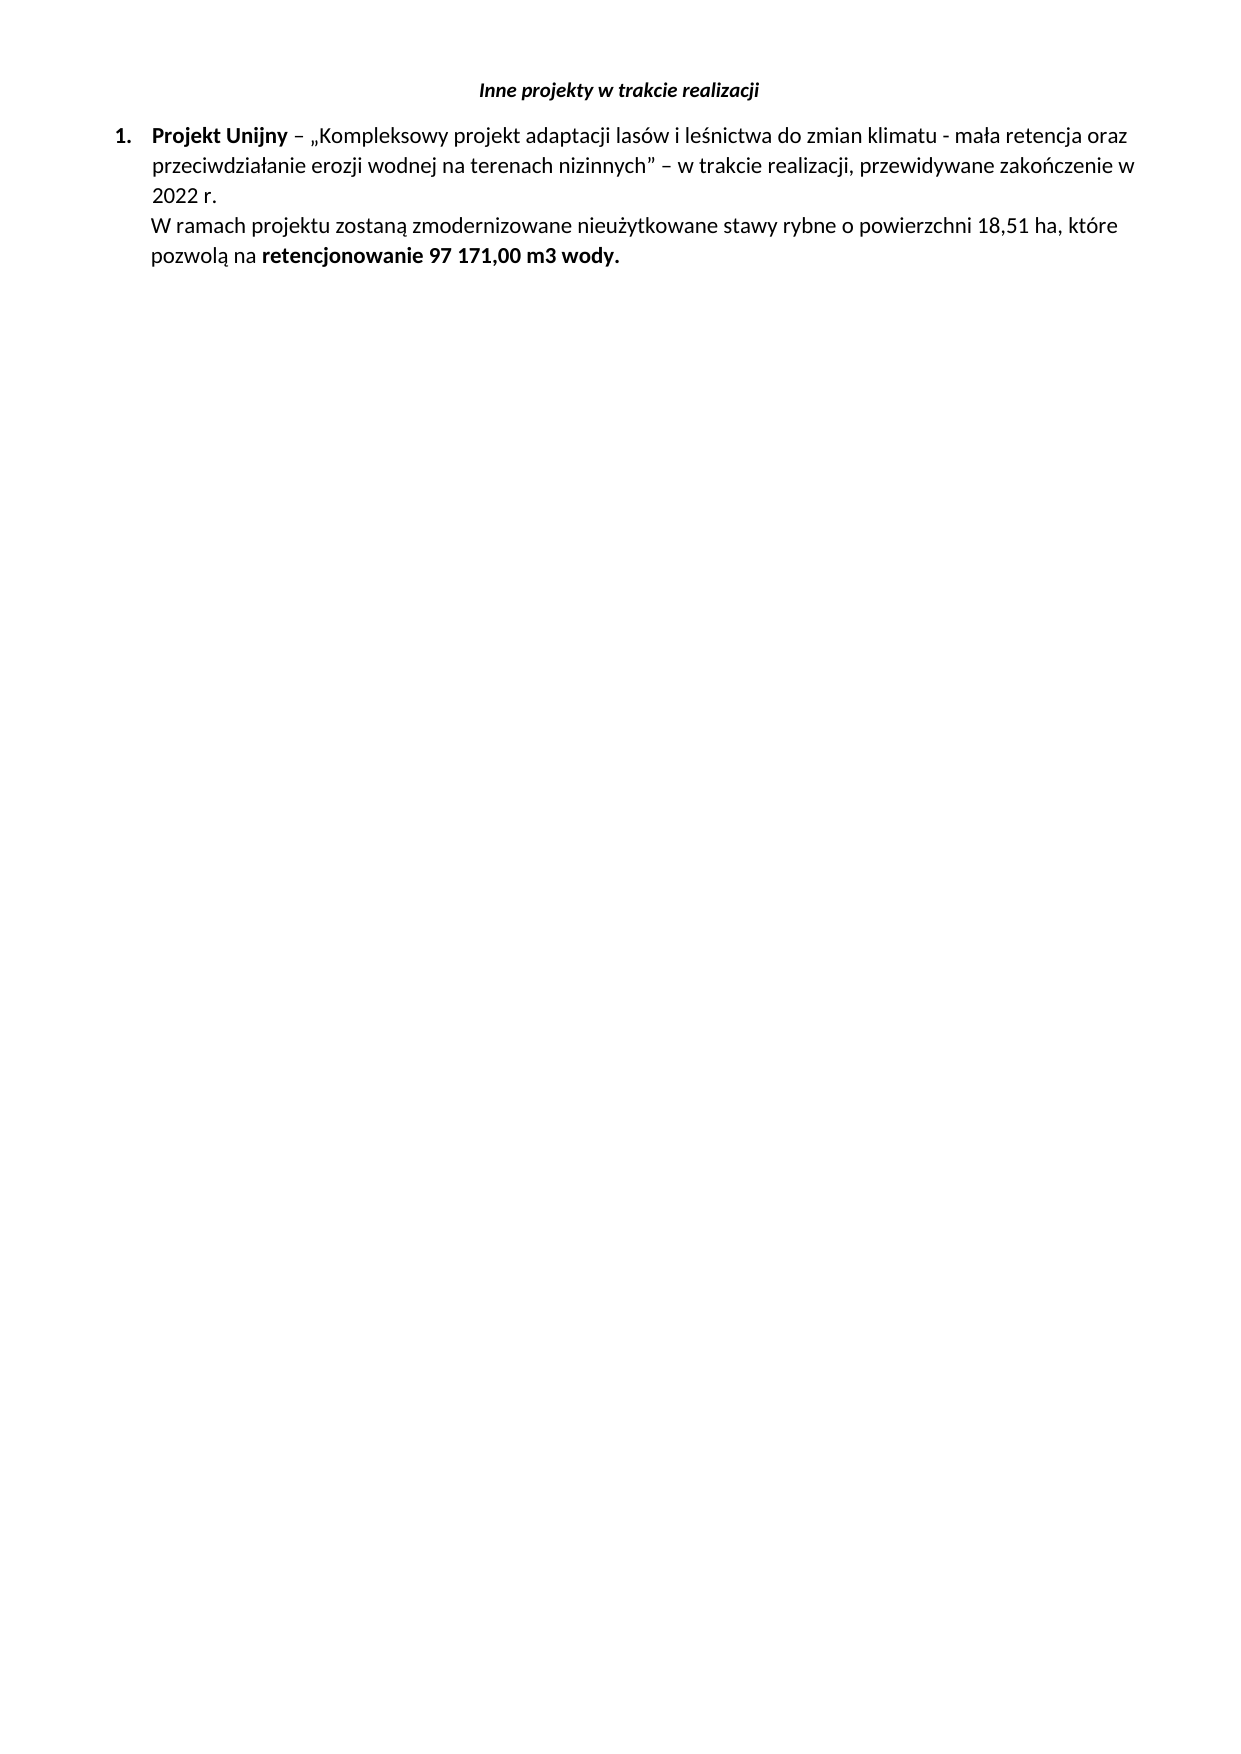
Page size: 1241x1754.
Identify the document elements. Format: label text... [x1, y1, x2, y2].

list Projekt Unijny – „Kompleksowy projekt adaptacji lasów i leśnictwa do zmian klimatu - mała retencja oraz przeciwdziałanie erozji wodnej na terenach nizinnych” – w trakcie realizacji, przewidywane zakończenie w 2022 r. [114, 121, 1163, 209]
text Inne projekty w trakcie realizacji [77, 77, 1163, 102]
text W ramach projektu zostaną zmodernizowane nieużytkowane stawy rybne o powierzchni 18,51 ha, które pozwolą na retencjonowanie 97 171,00 m3 wody. [151, 211, 1163, 270]
